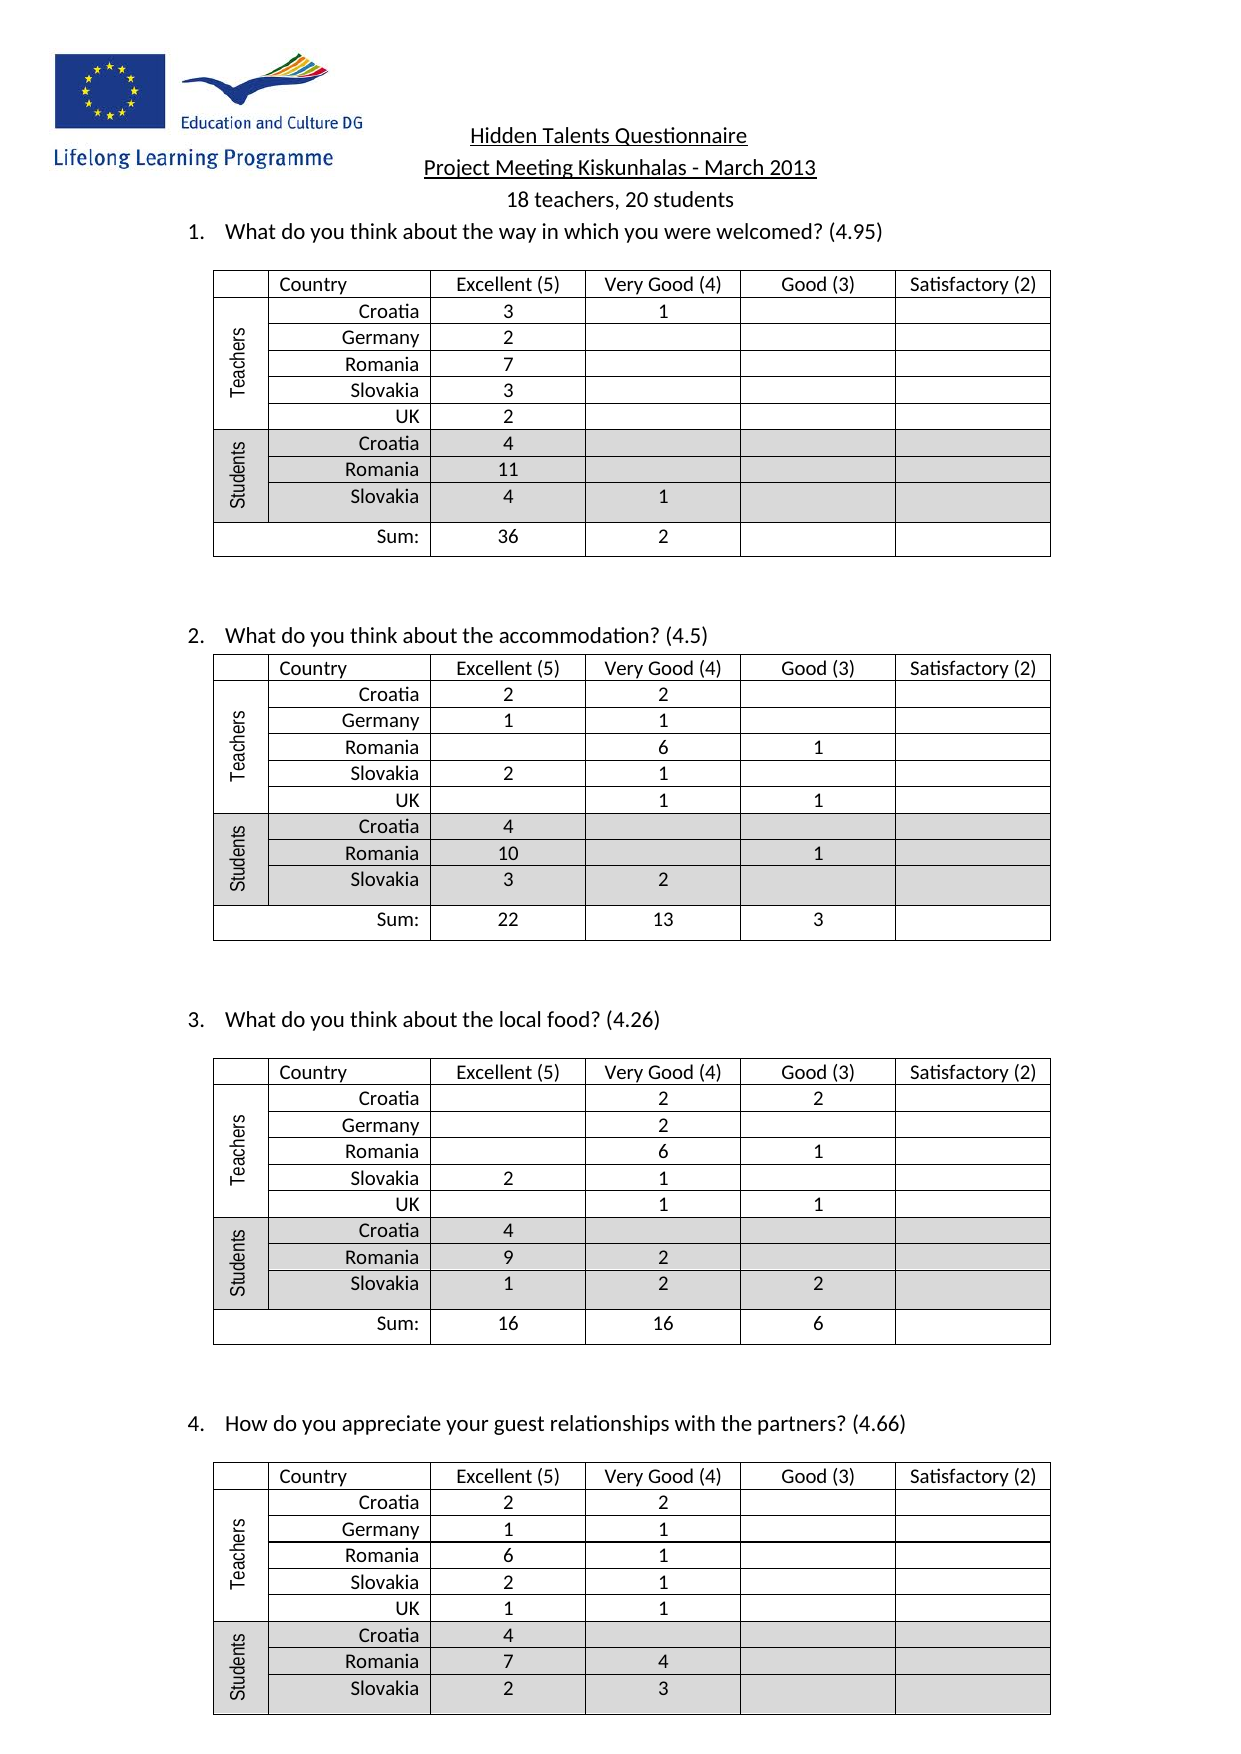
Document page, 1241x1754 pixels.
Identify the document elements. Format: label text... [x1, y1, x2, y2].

picture [49, 48, 364, 177]
table_cell [741, 814, 895, 839]
table_cell [741, 1218, 895, 1243]
table_cell 2 [586, 681, 740, 707]
table_cell UK [269, 404, 430, 429]
table_cell [741, 1648, 895, 1674]
table_cell 1 [586, 761, 740, 786]
table_cell [896, 761, 1050, 786]
table_header [214, 655, 268, 680]
table_cell 1 [586, 1543, 740, 1568]
table_cell 36 [431, 523, 585, 556]
table_cell [896, 708, 1050, 733]
table_cell Slovakia [269, 1675, 430, 1713]
table_cell 3 [431, 377, 585, 403]
table_cell 16 [431, 1310, 585, 1344]
table_cell [896, 324, 1050, 350]
table_cell [896, 404, 1050, 429]
table_cell Germany [269, 1112, 430, 1137]
table_cell Teachers [214, 1085, 268, 1217]
table_cell [431, 1112, 585, 1137]
table_cell 1 [741, 787, 895, 812]
table_cell 2 [586, 1490, 740, 1515]
table_cell [741, 1112, 895, 1137]
table_cell [896, 1516, 1050, 1541]
table_cell [741, 523, 895, 556]
table_cell Croatia [269, 814, 430, 839]
table_cell 16 [586, 1310, 740, 1344]
table_header Good (3) [741, 655, 895, 680]
list What do you think about the accommodation? (4.5) [187, 622, 1090, 649]
table_cell 1 [586, 298, 740, 323]
table_cell 1 [586, 708, 740, 733]
table_cell [741, 457, 895, 482]
table_cell [586, 457, 740, 482]
table_cell [741, 1490, 895, 1515]
table_header Satisfactory (2) [896, 655, 1050, 680]
table_cell [741, 298, 895, 323]
table_cell [896, 734, 1050, 759]
table_cell Sum: [214, 523, 430, 556]
table_cell 4 [431, 430, 585, 456]
table_cell 7 [431, 351, 585, 376]
table_cell 2 [586, 1244, 740, 1269]
table_cell 2 [586, 523, 740, 556]
list What do you think about the local food? (4.26) [187, 1005, 1090, 1033]
table_cell [896, 681, 1050, 707]
table_cell [741, 1165, 895, 1190]
table_cell [896, 1218, 1050, 1243]
table_cell 2 [741, 1085, 895, 1111]
table_cell Sum: [214, 906, 430, 939]
table_cell 2 [431, 1569, 585, 1594]
table_header Country [269, 655, 430, 680]
table_cell 2 [586, 866, 740, 905]
table_cell [741, 761, 895, 786]
table_cell Slovakia [269, 1271, 430, 1309]
table_cell [896, 377, 1050, 403]
table_cell Croatia [269, 298, 430, 323]
table_cell [896, 814, 1050, 839]
table_cell [586, 840, 740, 865]
table_header Excellent (5) [431, 1463, 585, 1488]
table_cell [896, 298, 1050, 323]
table_header Good (3) [741, 1059, 895, 1084]
table_cell [431, 787, 585, 812]
table_cell 1 [586, 1595, 740, 1621]
table_cell [741, 681, 895, 707]
table_cell 2 [586, 1271, 740, 1309]
table_cell 2 [431, 681, 585, 707]
table_header Very Good (4) [586, 271, 740, 297]
table_cell Students [214, 1218, 268, 1309]
table_cell [896, 523, 1050, 556]
table_cell 6 [586, 1138, 740, 1164]
table_cell 2 [431, 761, 585, 786]
table_cell 1 [586, 483, 740, 522]
table_cell [896, 483, 1050, 522]
table_header Country [269, 1059, 430, 1084]
table_header Very Good (4) [586, 1463, 740, 1488]
table_cell 6 [431, 1543, 585, 1568]
table_cell 10 [431, 840, 585, 865]
table_cell [741, 1516, 895, 1541]
text Project Meeting Kiskunhalas - March 2013 [150, 153, 1090, 181]
table_cell 2 [586, 1085, 740, 1111]
list What do you think about the way in which you were welcomed? (4.95) [187, 217, 1090, 245]
table_cell [741, 1244, 895, 1269]
table_cell Romania [269, 840, 430, 865]
table_cell [896, 1648, 1050, 1674]
table_cell [896, 351, 1050, 376]
text Hidden Talents Questionnaire [364, 121, 1090, 149]
table_cell [431, 1191, 585, 1217]
table_cell 1 [431, 1516, 585, 1541]
table_cell Students [214, 430, 268, 522]
table_cell [431, 1085, 585, 1111]
table_cell 4 [431, 1622, 585, 1647]
table_cell Croatia [269, 681, 430, 707]
table_cell Germany [269, 1516, 430, 1541]
table_cell [896, 1622, 1050, 1647]
table_cell [896, 1165, 1050, 1190]
table_cell Slovakia [269, 483, 430, 522]
table_cell [741, 1595, 895, 1621]
table_cell Croatia [269, 1622, 430, 1647]
table_cell [741, 866, 895, 905]
table_cell [896, 1191, 1050, 1217]
text 18 teachers, 20 students [150, 185, 1090, 213]
table_cell Teachers [214, 298, 268, 429]
table_cell 1 [741, 1138, 895, 1164]
table_cell [896, 1490, 1050, 1515]
table_header Excellent (5) [431, 655, 585, 680]
table_cell 1 [431, 1595, 585, 1621]
table_cell [586, 814, 740, 839]
table_cell Germany [269, 708, 430, 733]
table_cell 13 [586, 906, 740, 939]
table_cell [896, 840, 1050, 865]
table_cell 1 [431, 1271, 585, 1309]
table_header [214, 1059, 268, 1084]
table_cell Sum: [214, 1310, 430, 1344]
table_cell 9 [431, 1244, 585, 1269]
table_cell [586, 1218, 740, 1243]
table_cell UK [269, 1595, 430, 1621]
table_cell [741, 1675, 895, 1713]
table_cell 7 [431, 1648, 585, 1674]
table_cell [586, 1622, 740, 1647]
table_cell Croatia [269, 1085, 430, 1111]
table_cell [586, 351, 740, 376]
table_cell Romania [269, 1543, 430, 1568]
table_cell Romania [269, 351, 430, 376]
table_cell [741, 324, 895, 350]
table_cell Slovakia [269, 1569, 430, 1594]
table_cell [741, 708, 895, 733]
table_cell 3 [431, 866, 585, 905]
table_cell [741, 483, 895, 522]
table_cell [896, 906, 1050, 939]
table_cell [896, 1595, 1050, 1621]
table_cell 4 [431, 483, 585, 522]
table_cell Croatia [269, 1218, 430, 1243]
table_cell Romania [269, 1244, 430, 1269]
table_cell [896, 1310, 1050, 1344]
table_header Satisfactory (2) [896, 271, 1050, 297]
table_cell [896, 1244, 1050, 1269]
table_cell 1 [586, 787, 740, 812]
table_cell Romania [269, 734, 430, 759]
table_cell [431, 1138, 585, 1164]
table_cell 6 [741, 1310, 895, 1344]
table_cell 3 [431, 298, 585, 323]
table_cell 1 [586, 1516, 740, 1541]
table_cell 2 [431, 324, 585, 350]
table_cell [741, 404, 895, 429]
table_cell 6 [586, 734, 740, 759]
table_cell [741, 1622, 895, 1647]
table_cell 1 [586, 1165, 740, 1190]
table_header Satisfactory (2) [896, 1059, 1050, 1084]
table_header Excellent (5) [431, 271, 585, 297]
list How do you appreciate your guest relationships with the partners? (4.66) [187, 1409, 1090, 1437]
table_cell 3 [586, 1675, 740, 1713]
table_cell 2 [431, 1165, 585, 1190]
table_cell Students [214, 814, 268, 905]
table_cell [896, 866, 1050, 905]
table_cell [741, 1569, 895, 1594]
table_header Excellent (5) [431, 1059, 585, 1084]
table_cell Croatia [269, 1490, 430, 1515]
table_cell [896, 1543, 1050, 1568]
table_cell 2 [431, 1490, 585, 1515]
table_cell 1 [741, 1191, 895, 1217]
table_cell [896, 1112, 1050, 1137]
table_cell Romania [269, 1138, 430, 1164]
table_cell [586, 430, 740, 456]
table_cell 2 [741, 1271, 895, 1309]
table_cell [896, 1569, 1050, 1594]
table_cell 1 [741, 840, 895, 865]
table_cell Teachers [214, 1490, 268, 1621]
table_cell 4 [431, 814, 585, 839]
table_cell Slovakia [269, 866, 430, 905]
table_cell [896, 1271, 1050, 1309]
table_header Country [269, 1463, 430, 1488]
table_cell Slovakia [269, 377, 430, 403]
table_cell UK [269, 1191, 430, 1217]
table_cell [896, 457, 1050, 482]
table_header Very Good (4) [586, 1059, 740, 1084]
table_header Satisfactory (2) [896, 1463, 1050, 1488]
table_cell 22 [431, 906, 585, 939]
table_cell [896, 1085, 1050, 1111]
table_cell [741, 430, 895, 456]
table_cell 2 [586, 1112, 740, 1137]
table_header Country [269, 271, 430, 297]
table_cell [741, 377, 895, 403]
table_header Good (3) [741, 271, 895, 297]
table_cell [896, 1675, 1050, 1713]
table_cell Teachers [214, 681, 268, 812]
table_cell 4 [431, 1218, 585, 1243]
table_cell 2 [431, 1675, 585, 1713]
table_cell Romania [269, 1648, 430, 1674]
table_header Good (3) [741, 1463, 895, 1488]
table_cell UK [269, 787, 430, 812]
table_cell [586, 377, 740, 403]
table_header [214, 271, 268, 297]
table_header [214, 1463, 268, 1488]
table_cell [896, 787, 1050, 812]
table_cell [896, 1138, 1050, 1164]
table_cell 1 [431, 708, 585, 733]
table_cell 3 [741, 906, 895, 939]
table_cell 1 [586, 1191, 740, 1217]
table_cell 4 [586, 1648, 740, 1674]
table_cell [741, 1543, 895, 1568]
table_cell [741, 351, 895, 376]
table_cell [896, 430, 1050, 456]
table_cell Slovakia [269, 761, 430, 786]
table_cell Students [214, 1622, 268, 1713]
table_cell [586, 404, 740, 429]
table_cell Romania [269, 457, 430, 482]
table_cell Germany [269, 324, 430, 350]
table_cell 1 [741, 734, 895, 759]
table_cell 2 [431, 404, 585, 429]
table_cell [586, 324, 740, 350]
table_header Very Good (4) [586, 655, 740, 680]
table_cell Croatia [269, 430, 430, 456]
table_cell 1 [586, 1569, 740, 1594]
table_cell [431, 734, 585, 759]
table_cell Slovakia [269, 1165, 430, 1190]
table_cell 11 [431, 457, 585, 482]
